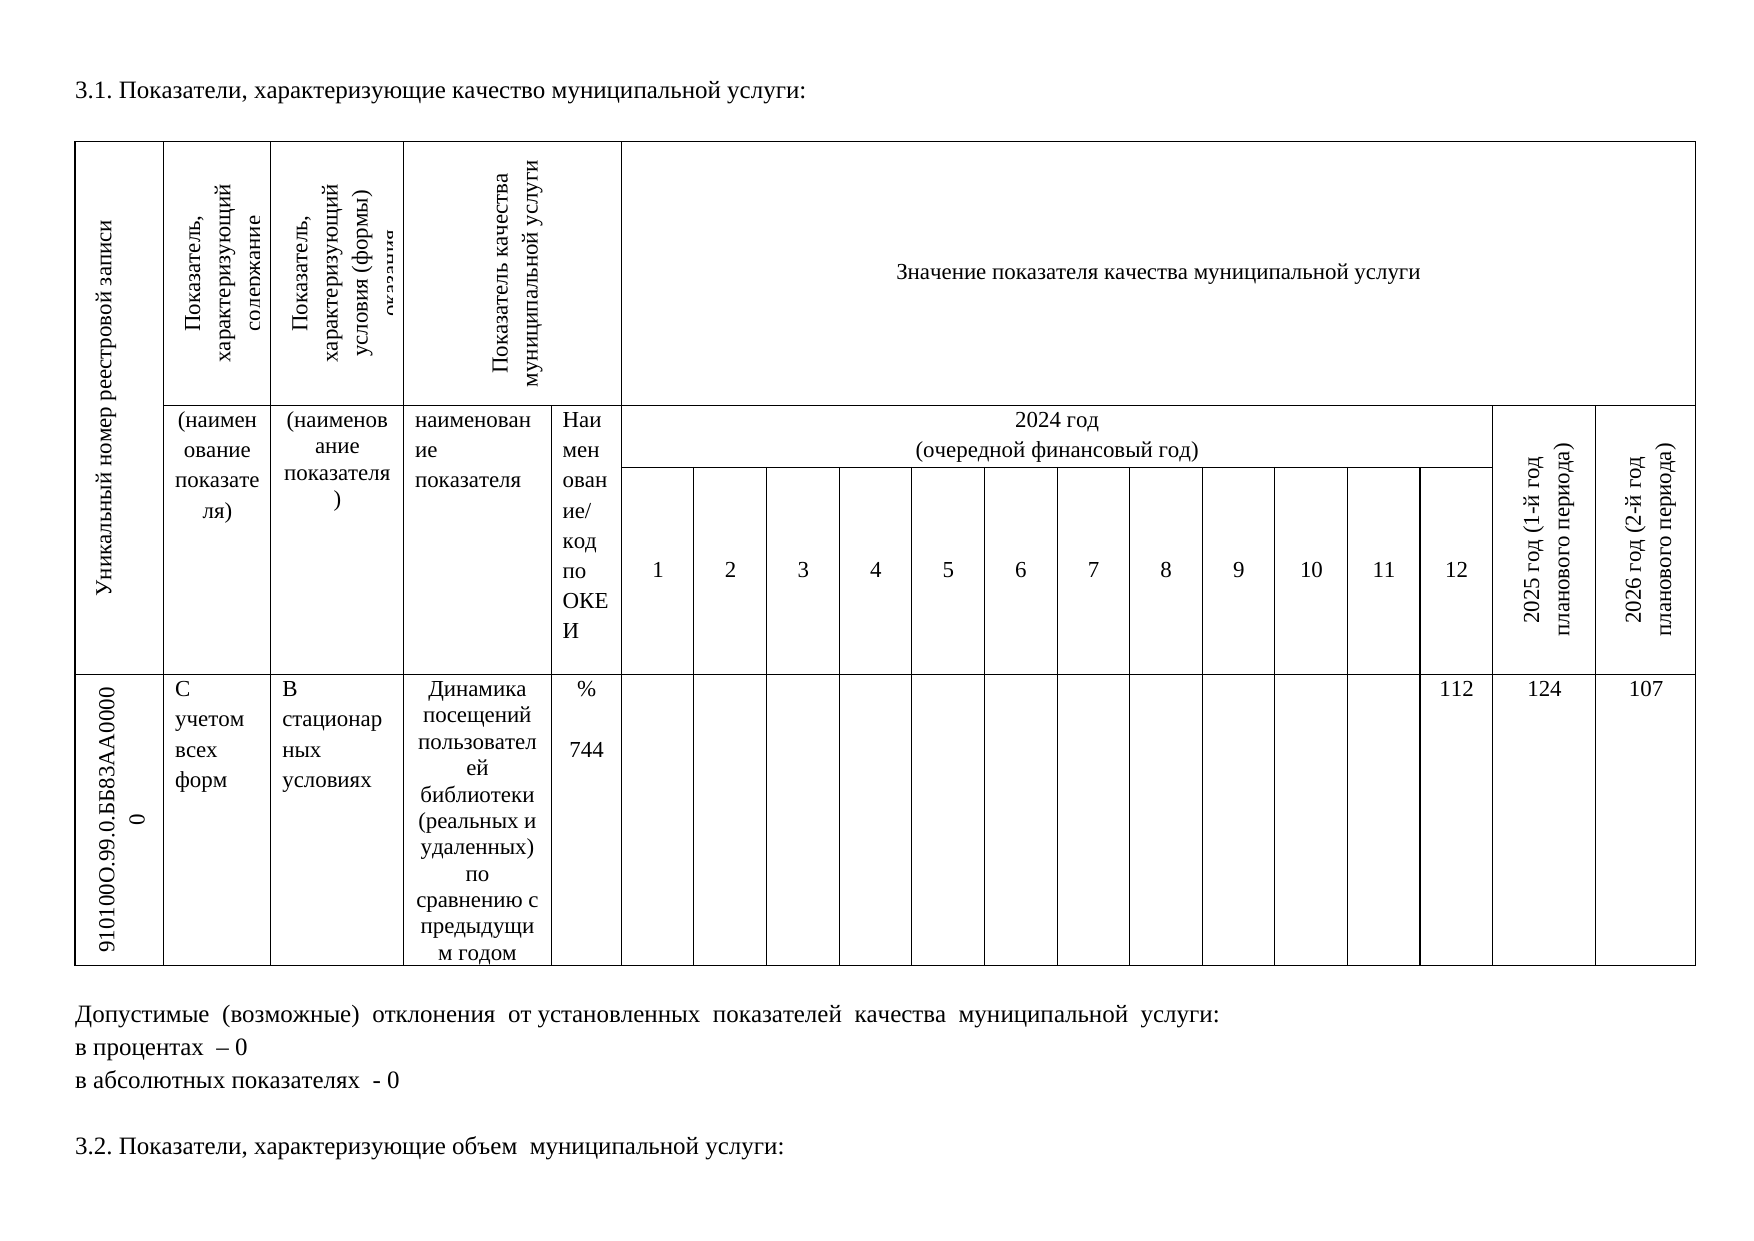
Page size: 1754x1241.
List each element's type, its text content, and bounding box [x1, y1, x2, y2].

table_cell [1275, 675, 1347, 965]
table_cell [1348, 675, 1419, 965]
table_cell Наименование/ код по ОКЕИ [552, 406, 621, 674]
table_cell 2 [694, 468, 766, 674]
table_cell [767, 675, 839, 965]
text в процентах – 0 [75, 1032, 1679, 1061]
table_cell 6 [985, 468, 1057, 674]
text Допустимые (возможные) отклонения от установленных показателей качества муниципальной услуги: [75, 999, 1679, 1028]
table_cell [694, 675, 766, 965]
table_cell 9 [1203, 468, 1274, 674]
table_cell (наименование показателя) [164, 406, 270, 674]
table_cell В стационарных условиях [271, 675, 403, 965]
table_cell [1058, 675, 1129, 965]
table_cell 112 [1421, 675, 1492, 965]
table_cell 2024 год (очередной финансовый год) [622, 406, 1492, 467]
table_cell 4 [840, 468, 911, 674]
table_cell % 744 [552, 675, 621, 965]
table_cell [840, 675, 911, 965]
text 3.2. Показатели, характеризующие объем муниципальной услуги: [75, 1131, 1679, 1160]
table_cell 8 [1130, 468, 1202, 674]
table_header Уникальный номер реестровой записи [76, 142, 163, 674]
table_cell 11 [1348, 468, 1419, 674]
table_cell 2026 год (2-й год планового периода) [1596, 406, 1695, 674]
table_cell 7 [1058, 468, 1129, 674]
table_cell 107 [1596, 675, 1695, 965]
table_cell 5 [912, 468, 984, 674]
table_cell 2025 год (1-й год планового периода) [1493, 406, 1595, 674]
table_header Показатель, характеризующий условия (формы) оказания государственной услуги [271, 142, 403, 405]
table_cell 124 [1493, 675, 1595, 965]
table_cell 1 [622, 468, 693, 674]
table_header Показатель качества муниципальной услуги [404, 142, 621, 405]
table_cell 12 [1421, 468, 1492, 674]
table_cell [622, 675, 693, 965]
table_cell 10 [1275, 468, 1347, 674]
table_header Показатель, характеризующий содержание муниципальной услуги [164, 142, 270, 405]
table_cell наименование показателя [404, 406, 551, 674]
table_cell С учетом всех форм [164, 675, 270, 965]
table_header Значение показателя качества муниципальной услуги [622, 142, 1695, 405]
table_cell [1203, 675, 1274, 965]
table_cell [1130, 675, 1202, 965]
table_cell 3 [767, 468, 839, 674]
table_cell [912, 675, 984, 965]
table_cell 910100О.99.0.ББ83АА00000 [76, 675, 163, 965]
text в абсолютных показателях - 0 [75, 1065, 1679, 1094]
table_cell [985, 675, 1057, 965]
table_cell Динамика посещений пользователей библиотеки (реальных и удаленных) по сравнению с предыдущим годом [404, 675, 551, 965]
text 3.1. Показатели, характеризующие качество муниципальной услуги: [75, 75, 1679, 104]
table_cell (наименование показателя) [271, 406, 403, 674]
